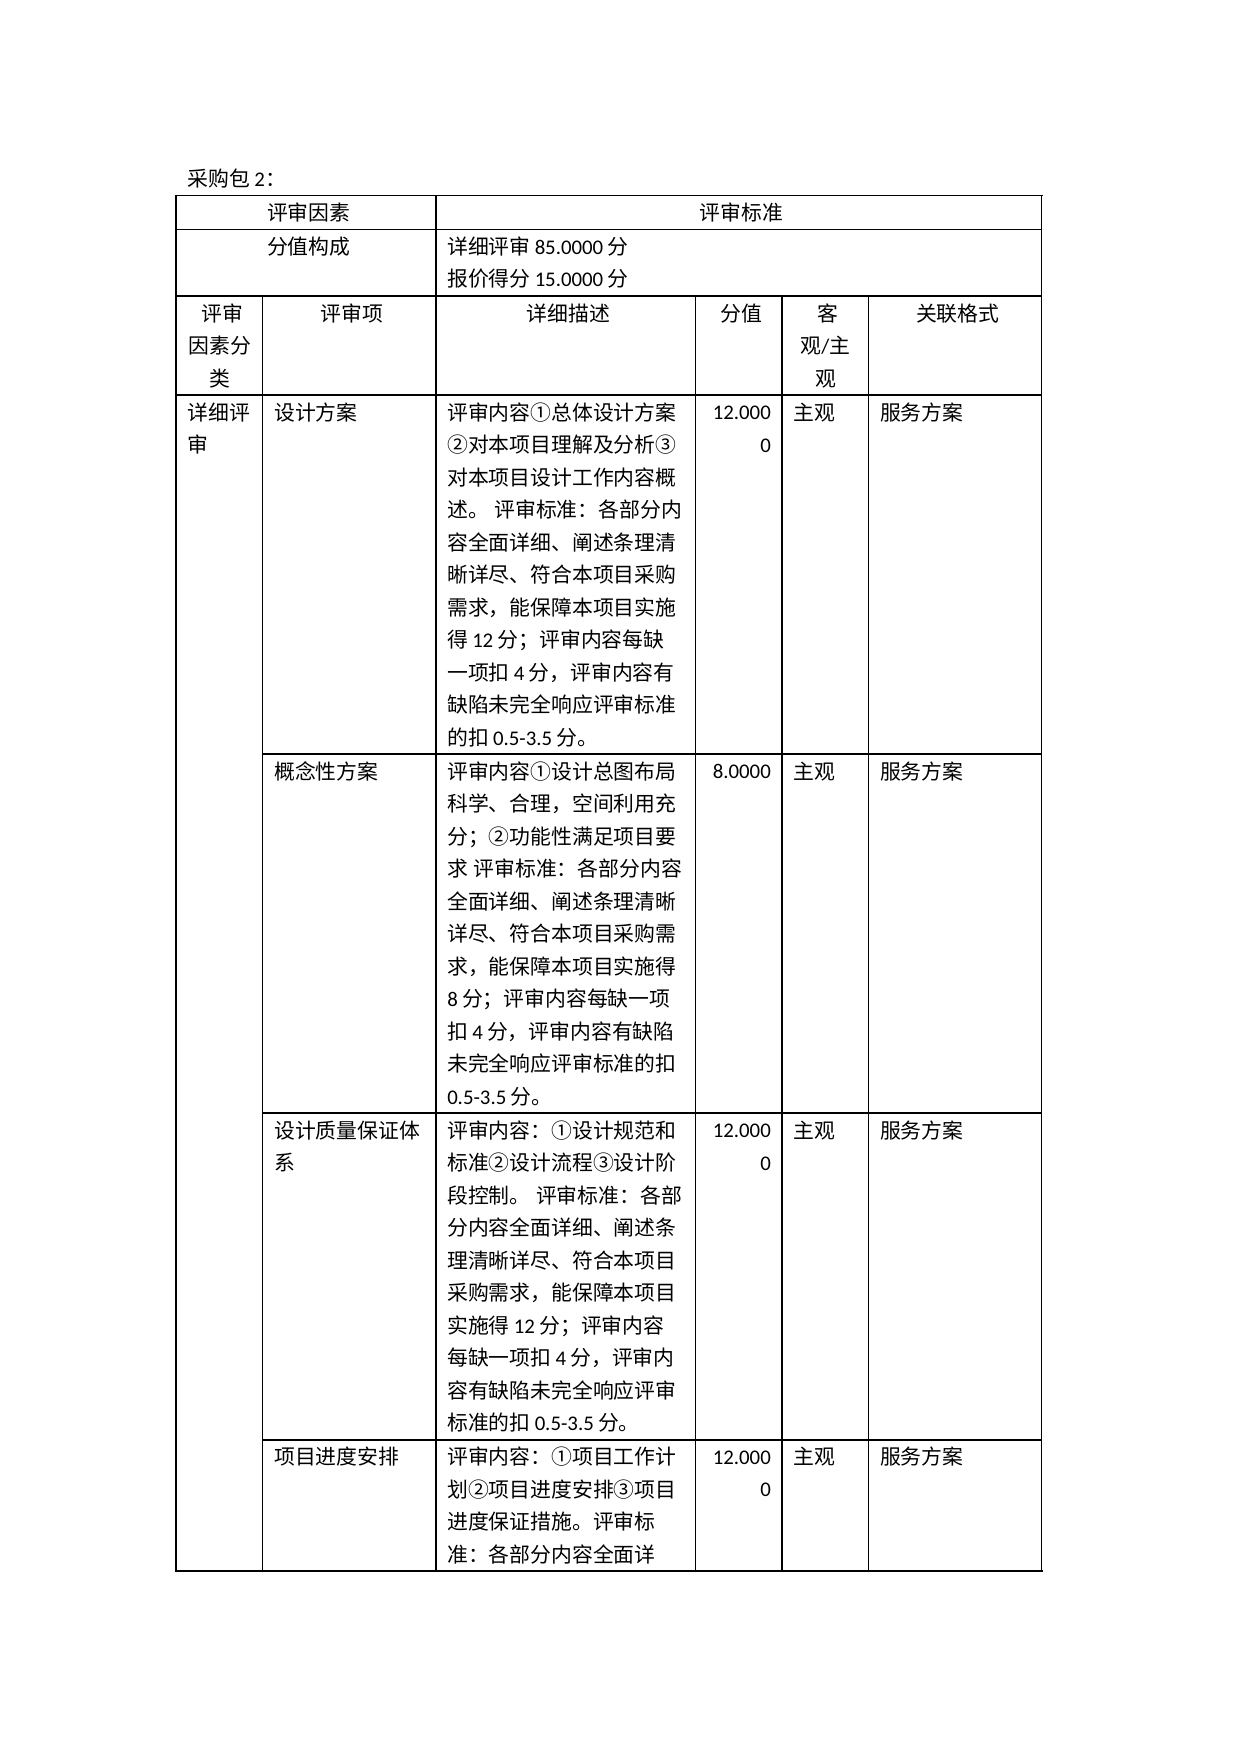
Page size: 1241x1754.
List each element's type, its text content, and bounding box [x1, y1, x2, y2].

table_cell 详细描述 [437, 297, 695, 394]
table_cell 12.0000 [696, 1441, 781, 1570]
table_cell 8.0000 [696, 755, 781, 1112]
table_header 评审因素 [177, 196, 435, 228]
text 采购包2： [187, 162, 1053, 194]
table_cell 评审项 [263, 297, 435, 394]
table_cell 服务方案 [869, 1114, 1041, 1439]
table_cell 详细评审 [177, 396, 262, 1570]
table_cell 主观 [783, 1441, 868, 1570]
table_cell 详细评审85.0000分 报价得分15.0000分 [437, 230, 1041, 295]
table_cell 评审因素分类 [177, 297, 262, 394]
table_cell 客观/主观 [783, 297, 868, 394]
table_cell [437, 1441, 695, 1570]
table_cell 主观 [783, 1114, 868, 1439]
table_header 评审标准 [437, 196, 1041, 228]
table_cell 评审内容①设计总图布局科学、合理，空间利用充分；②功能性满足项目要求 评审标准：各部分内容全面详细、阐述条理清晰详尽、符合本项目采购需求，能保障本项目实施得8分；评审内容每缺一项扣4分，评审内容有缺陷未完全响应评审标准的扣0.5-3.5分。 [437, 755, 695, 1112]
table_cell 评审内容①总体设计方案②对本项目理解及分析③对本项目设计工作内容概述。 评审标准：各部分内容全面详细、阐述条理清晰详尽、符合本项目采购需求，能保障本项目实施得12分；评审内容每缺一项扣4分，评审内容有缺陷未完全响应评审标准的扣0.5-3.5分。 [437, 396, 695, 753]
table_cell 分值 [696, 297, 781, 394]
table_cell 关联格式 [869, 297, 1041, 394]
table_cell 设计质量保证体系 [263, 1114, 435, 1439]
table_cell 评审内容：①设计规范和标准②设计流程③设计阶段控制。 评审标准：各部分内容全面详细、阐述条理清晰详尽、符合本项目采购需求，能保障本项目实施得12分；评审内容每缺一项扣4分，评审内容有缺陷未完全响应评审标准的扣0.5-3.5分。 [437, 1114, 695, 1439]
table_cell 12.0000 [696, 1114, 781, 1439]
table_cell 设计方案 [263, 396, 435, 753]
table_cell 主观 [783, 396, 868, 753]
table_cell 服务方案 [869, 755, 1041, 1112]
table_cell 服务方案 [869, 1441, 1041, 1570]
table_cell 分值构成 [177, 230, 435, 295]
table_cell 项目进度安排 [263, 1441, 435, 1570]
table_cell 服务方案 [869, 396, 1041, 753]
table_cell 主观 [783, 755, 868, 1112]
table_cell 概念性方案 [263, 755, 435, 1112]
table_cell 12.0000 [696, 396, 781, 753]
